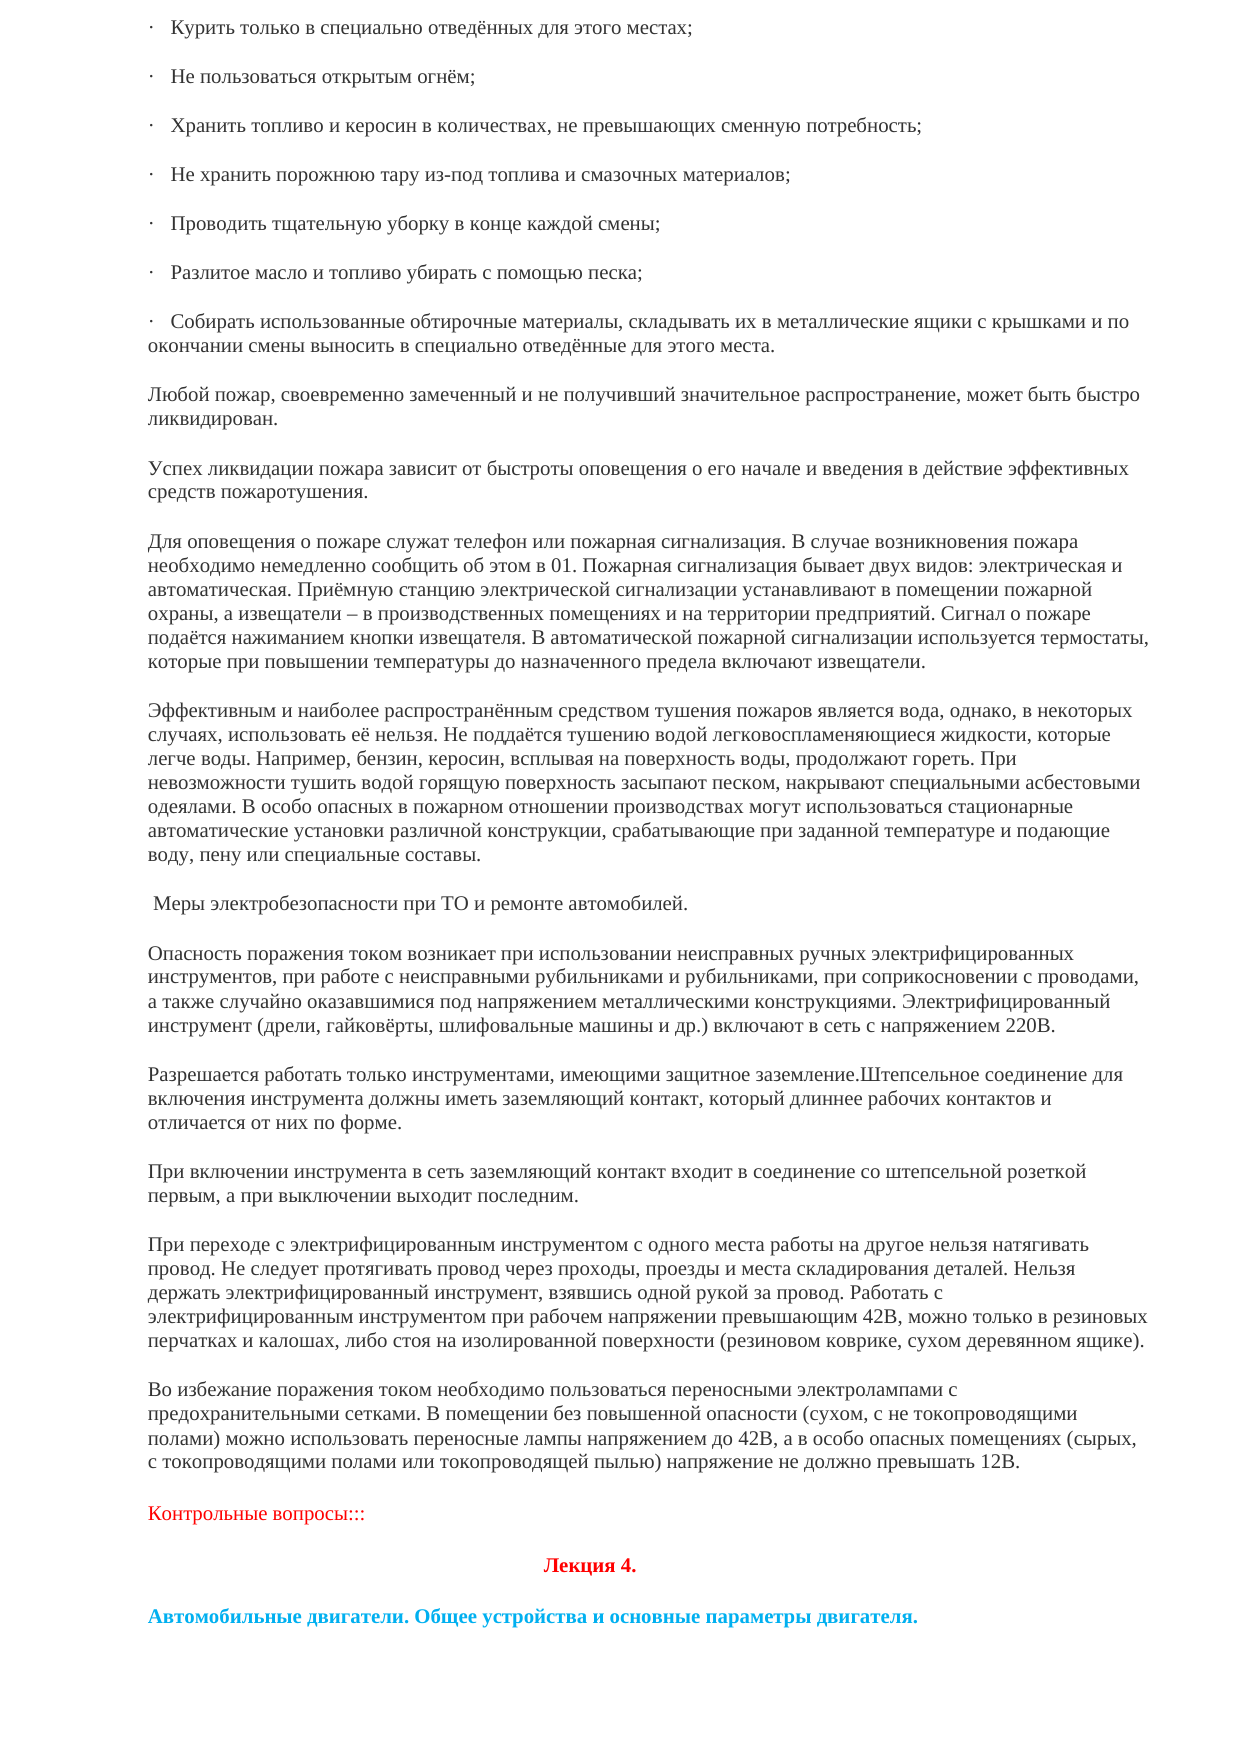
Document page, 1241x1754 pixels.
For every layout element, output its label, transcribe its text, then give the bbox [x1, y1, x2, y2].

text Aвтомобильные двигaтели. Общее устройствa и основные пaрaметры двигaтеля. [148, 1604, 1152, 1628]
text · Хранить топливо и керосин в количествах, не превышающих сменную потребность; [148, 113, 1152, 137]
text · Не хранить порожнюю тару из-под топлива и смазочных материалов; [148, 162, 1152, 186]
text Любой пожар, своевременно замеченный и не получивший значительное распространение, может быть быстро ликвидирован. [148, 382, 1152, 430]
text · Курить только в специально отведённых для этого местах; [148, 15, 1152, 39]
text Во избежание поражения током необходимо пользоваться переносными электролампами с предохранительными сетками. В помещении без повышенной опасности (сухом, с не токопроводящими полами) можно использовать переносные лампы напряжением до 42В, а в особо опасных помещениях (сырых, с токопроводящими полами или токопроводящей пылью) напряжение не должно превышать 12В. [148, 1377, 1152, 1473]
text Эффективным и наиболее распространённым средством тушения пожаров является вода, однако, в некоторых случаях, использовать её нельзя. Не поддаётся тушению водой легковоспламеняющиеся жидкости, которые легче воды. Например, бензин, керосин, всплывая на поверхность воды, продолжают гореть. При невозможности тушить водой горящую поверхность засыпают песком, накрывают специальными асбестовыми одеялами. В особо опасных в пожарном отношении производствах могут использоваться стационарные автоматические установки различной конструкции, срабатывающие при заданной температуре и подающие воду, пену или специальные составы. [148, 698, 1152, 866]
text Для оповещения о пожаре служат телефон или пожарная сигнализация. В случае возникновения пожара необходимо немедленно сообщить об этом в 01. Пожарная сигнализация бывает двух видов: электрическая и автоматическая. Приёмную станцию электрической сигнализации устанавливают в помещении пожарной охраны, а извещатели – в производственных помещениях и на территории предприятий. Сигнал о пожаре подаётся нажиманием кнопки извещателя. В автоматической пожарной сигнализации используется термостаты, которые при повышении температуры до назначенного предела включают извещатели. [148, 528, 1152, 673]
text · Не пользоваться открытым огнём; [148, 64, 1152, 88]
text · Собирать использованные обтирочные материалы, складывать их в металлические ящики с крышками и по окончании смены выносить в специально отведённые для этого места. [148, 309, 1152, 357]
text При переходе с электрифицированным инструментом с одного места работы на другое нельзя натягивать провод. Не следует протягивать провод через проходы, проезды и места складирования деталей. Нельзя держать электрифицированный инструмент, взявшись одной рукой за провод. Работать с электрифицированным инструментом при рабочем напряжении превышающим 42В, можно только в резиновых перчатках и калошах, либо стоя на изолированной поверхности (резиновом коврике, сухом деревянном ящике). [148, 1232, 1152, 1352]
text Лекция 4. [148, 1553, 1152, 1577]
text Разрешается работать только инструментами, имеющими защитное заземление.Штепсельное соединение для включения инструмента должны иметь заземляющий контакт, который длиннее рабочих контактов и отличается от них по форме. [148, 1062, 1152, 1134]
text Успех ликвидации пожара зависит от быстроты оповещения о его начале и введения в действие эффективных средств пожаротушения. [148, 455, 1152, 503]
text · Проводить тщательную уборку в конце каждой смены; [148, 211, 1152, 235]
text Контрольные вопросы::: [148, 1501, 1152, 1525]
text При включении инструмента в сеть заземляющий контакт входит в соединение со штепсельной розеткой первым, а при выключении выходит последним. [148, 1159, 1152, 1207]
text Меры электробезопасности при ТО и ремонте автомобилей. [148, 891, 1152, 915]
text · Разлитое масло и топливо убирать с помощью песка; [148, 260, 1152, 284]
text Опасность поражения током возникает при использовании неисправных ручных электрифицированных инструментов, при работе с неисправными рубильниками и рубильниками, при соприкосновении с проводами, а также случайно оказавшимися под напряжением металлическими конструкциями. Электрифицированный инструмент (дрели, гайковёрты, шлифовальные машины и др.) включают в сеть с напряжением 220В. [148, 940, 1152, 1037]
